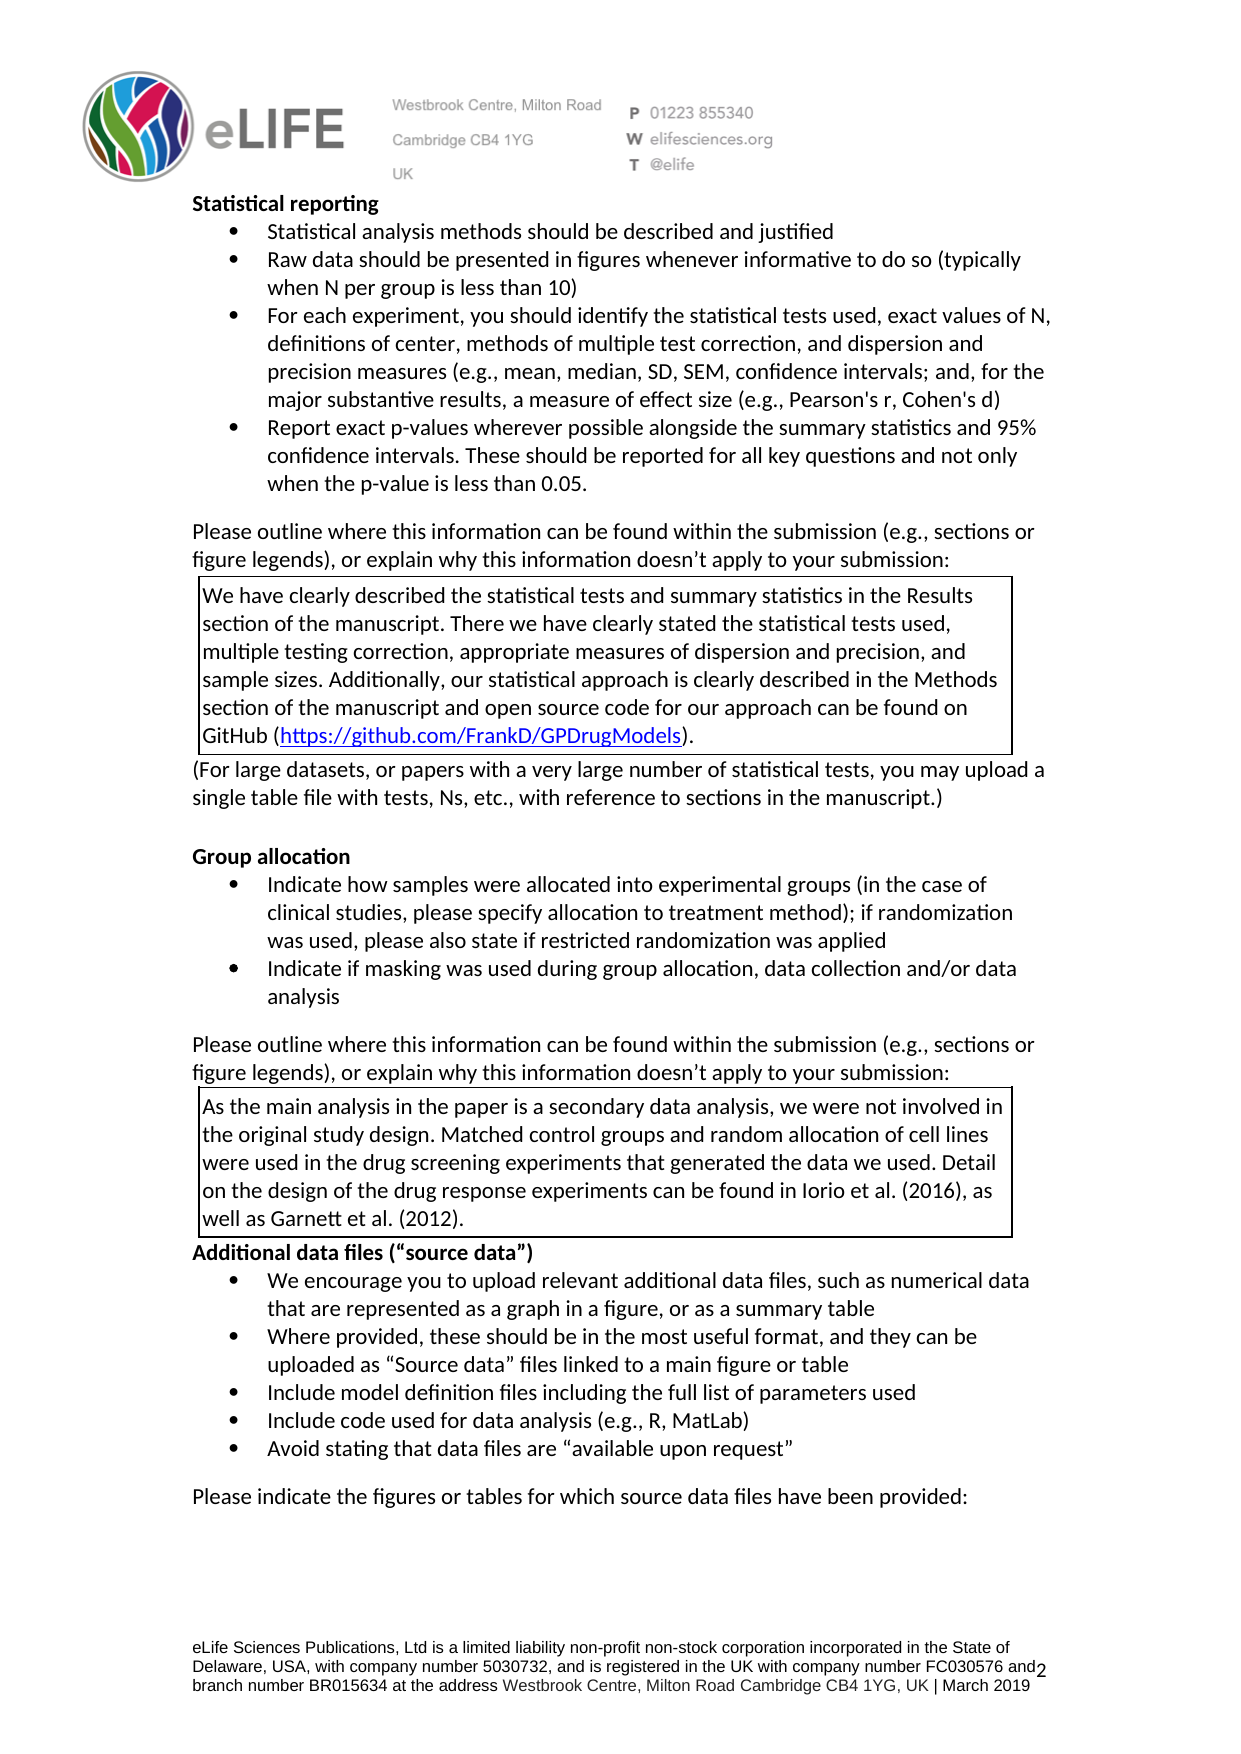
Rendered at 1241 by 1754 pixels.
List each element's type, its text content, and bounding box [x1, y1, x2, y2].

text As the main analysis in the paper is a secondary data analysis, we were not involved in the original study design. Matched control groups and random allocation of cell lines were used in the drug screening experiments that generated the data we used. Detail on the design of the drug response experiments can be found in Iorio et al. (2016), as well as Garnett et al. (2012). [200, 1090, 1011, 1234]
list Include code used for data analysis (e.g., R, MatLab) [229, 1406, 1053, 1434]
text (For large datasets, or papers with a very large number of statistical tests, you may upload a single table file with tests, Ns, etc., with reference to sections in the manuscript.) [192, 601, 1053, 811]
list We encourage you to upload relevant additional data files, such as numerical data that are represented as a graph in a figure, or as a summary table [229, 1266, 1053, 1322]
list Raw data should be presented in figures whenever informative to do so (typically when N per group is less than 10) [229, 245, 1053, 301]
text Please indicate the figures or tables for which source data files have been provided: [192, 1482, 1053, 1510]
list Indicate if masking was used during group allocation, data collection and/or data analysis [229, 954, 1053, 1010]
list Where provided, these should be in the most useful format, and they can be uploaded as “Source data” files linked to a main figure or table [229, 1322, 1053, 1378]
list Statistical analysis methods should be described and justified [229, 217, 1053, 245]
text We have clearly described the statistical tests and summary statistics in the Results section of the manuscript. There we have clearly stated the statistical tests used, multiple testing correction, appropriate measures of dispersion and precision, and sample sizes. Additionally, our statistical approach is clearly described in the Methods section of the manuscript and open source code for our approach can be found on GitHub (https://github.com/FrankD/GPDrugModels). [200, 579, 1011, 752]
text Statistical reporting [192, 189, 1053, 217]
picture [73, 59, 784, 189]
list For each experiment, you should identify the statistical tests used, exact values of N, definitions of center, methods of multiple test correction, and dispersion and precision measures (e.g., mean, median, SD, SEM, confidence intervals; and, for the major substantive results, a measure of effect size (e.g., Pearson's r, Cohen's d) [229, 301, 1053, 413]
text Additional data files (“source data”) [192, 1117, 1053, 1266]
list Include model definition files including the full list of parameters used [229, 1378, 1053, 1406]
list Indicate how samples were allocated into experimental groups (in the case of clinical studies, please specify allocation to treatment method); if randomization was used, please also state if restricted randomization was applied [229, 870, 1053, 954]
text Group allocation [192, 842, 1053, 870]
list Avoid stating that data files are “available upon request” [229, 1434, 1053, 1462]
list Report exact p-values wherever possible alongside the summary statistics and 95% confidence intervals. These should be reported for all key questions and not only when the p-value is less than 0.05. [229, 413, 1053, 497]
